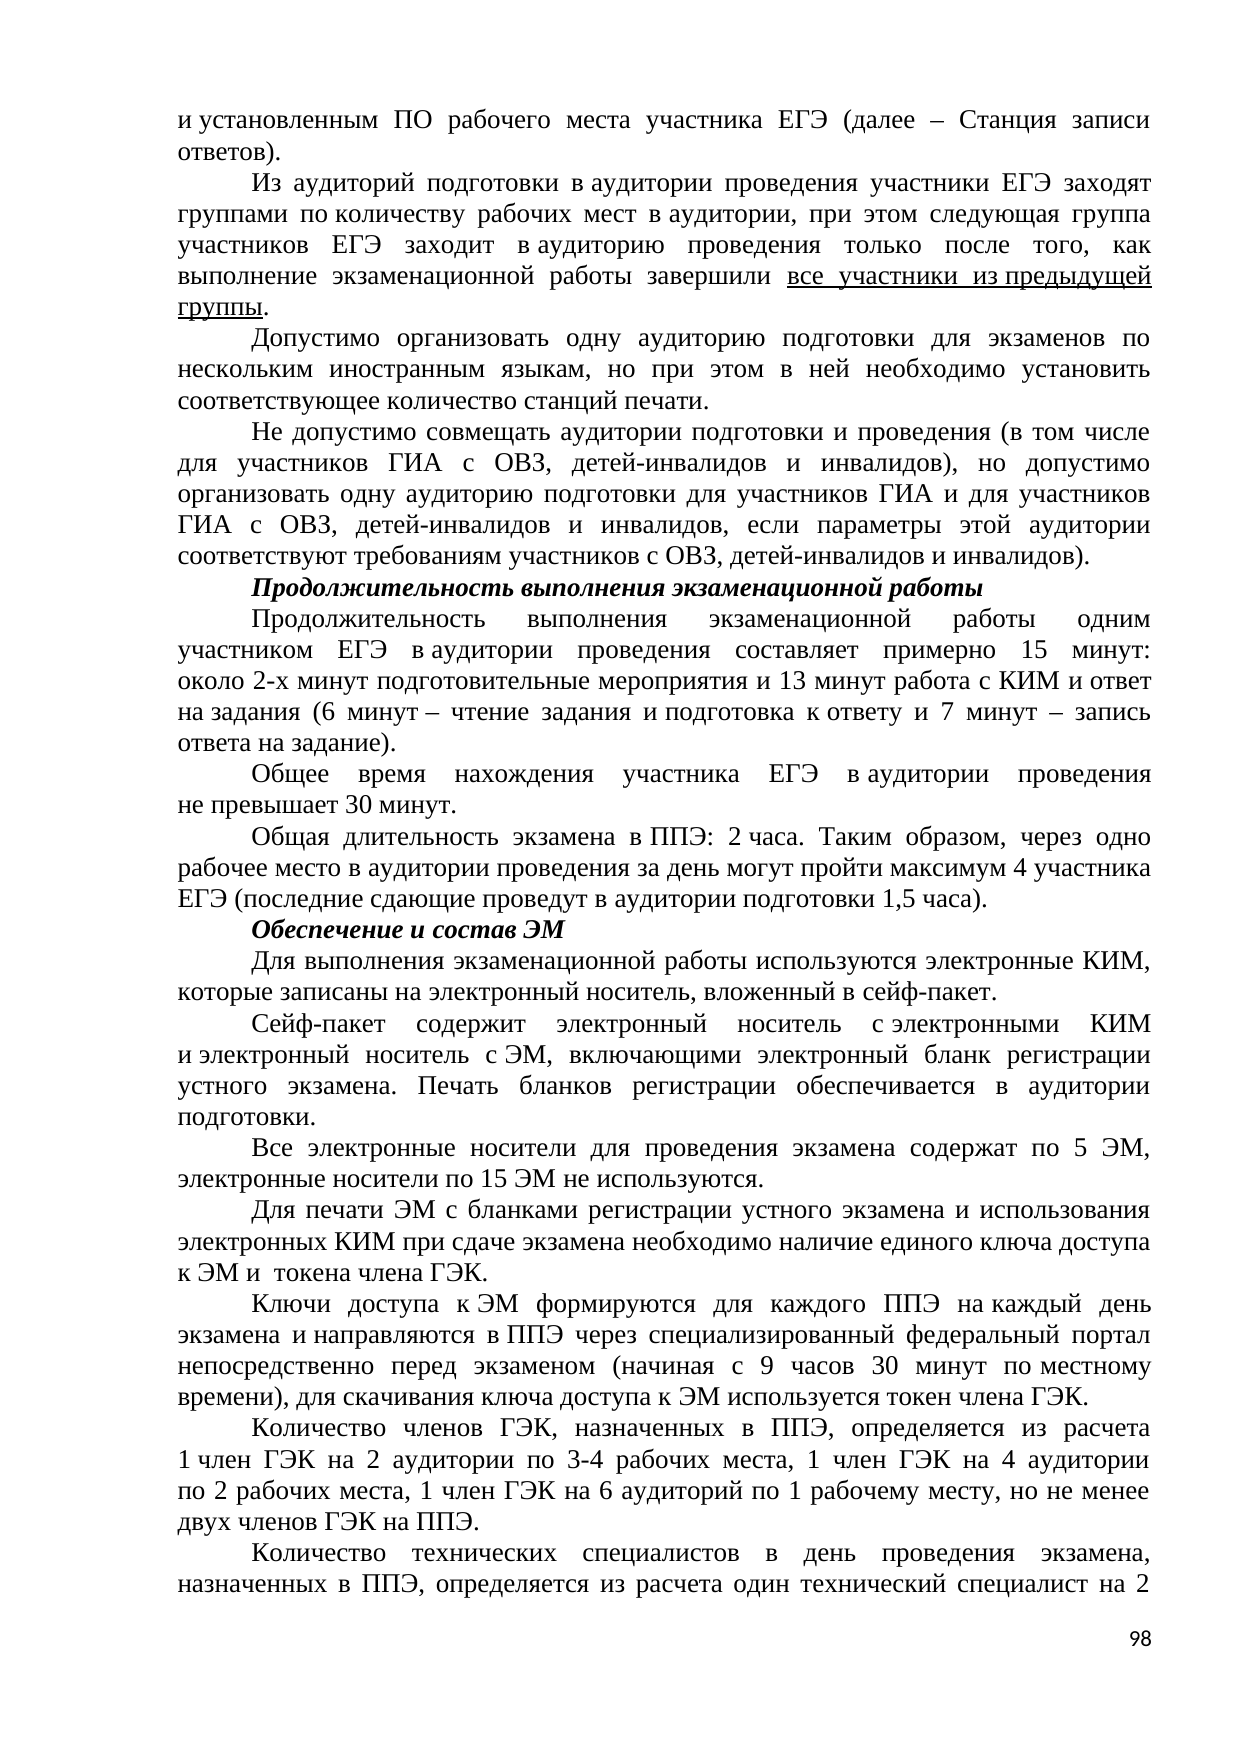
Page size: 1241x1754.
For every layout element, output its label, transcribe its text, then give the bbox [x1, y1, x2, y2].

text Количество членов ГЭК, назначенных в ППЭ, определяется из расчета 1 член ГЭК на 2 аудитории по 3-4 рабочих места, 1 член ГЭК на 4 аудитории по 2 рабочих места, 1 член ГЭК на 6 аудиторий по 1 рабочему месту, но не менее двух членов ГЭК на ППЭ. [177, 1412, 1152, 1536]
text Для печати ЭМ с бланками регистрации устного экзамена и использования электронных КИМ при сдаче экзамена необходимо наличие единого ключа доступа к ЭМ и токена члена ГЭК. [177, 1193, 1152, 1287]
text Продолжительность выполнения экзаменационной работы одним участником ЕГЭ в аудитории проведения составляет примерно 15 минут: около 2-х минут подготовительные мероприятия и 13 минут работа с КИМ и ответ на задания (6 минут – чтение задания и подготовка к ответу и 7 минут – запись ответа на задание). [177, 602, 1152, 757]
text Из аудиторий подготовки в аудитории проведения участники ЕГЭ заходят группами по количеству рабочих мест в аудитории, при этом следующая группа участников ЕГЭ заходит в аудиторию проведения только после того, как выполнение экзаменационной работы завершили все участники из предыдущей группы. [177, 166, 1152, 321]
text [177, 1536, 1152, 1598]
text Общее время нахождения участника ЕГЭ в аудитории проведения не превышает 30 минут. [177, 757, 1152, 820]
text Обеспечение и состав ЭМ [177, 913, 1152, 944]
text Не допустимо совмещать аудитории подготовки и проведения (в том числе для участников ГИА с ОВЗ, детей-инвалидов и инвалидов), но допустимо организовать одну аудиторию подготовки для участников ГИА и для участников ГИА с ОВЗ, детей-инвалидов и инвалидов, если параметры этой аудитории соответствуют требованиям участников с ОВЗ, детей-инвалидов и инвалидов). [177, 415, 1152, 571]
text Для выполнения экзаменационной работы используются электронные КИМ, которые записаны на электронный носитель, вложенный в сейф-пакет. [177, 944, 1152, 1007]
text Ключи доступа к ЭМ формируются для каждого ППЭ на каждый день экзамена и направляются в ППЭ через специализированный федеральный портал непосредственно перед экзаменом (начиная с 9 часов 30 минут по местному времени), для скачивания ключа доступа к ЭМ используется токен члена ГЭК. [177, 1287, 1152, 1412]
text Сейф-пакет содержит электронный носитель с электронными КИМ и электронный носитель с ЭМ, включающими электронный бланк регистрации устного экзамена. Печать бланков регистрации обеспечивается в аудитории подготовки. [177, 1007, 1152, 1131]
text Общая длительность экзамена в ППЭ: 2 часа. Таким образом, через одно рабочее место в аудитории проведения за день могут пройти максимум 4 участника ЕГЭ (последние сдающие проведут в аудитории подготовки 1,5 часа). [177, 820, 1152, 913]
text Допустимо организовать одну аудиторию подготовки для экзаменов по нескольким иностранным языкам, но при этом в ней необходимо установить соответствующее количество станций печати. [177, 321, 1152, 415]
text Все электронные носители для проведения экзамена содержат по 5 ЭМ, электронные носители по 15 ЭМ не используются. [177, 1131, 1152, 1193]
text Продолжительность выполнения экзаменационной работы [177, 571, 1152, 602]
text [177, 103, 1152, 166]
